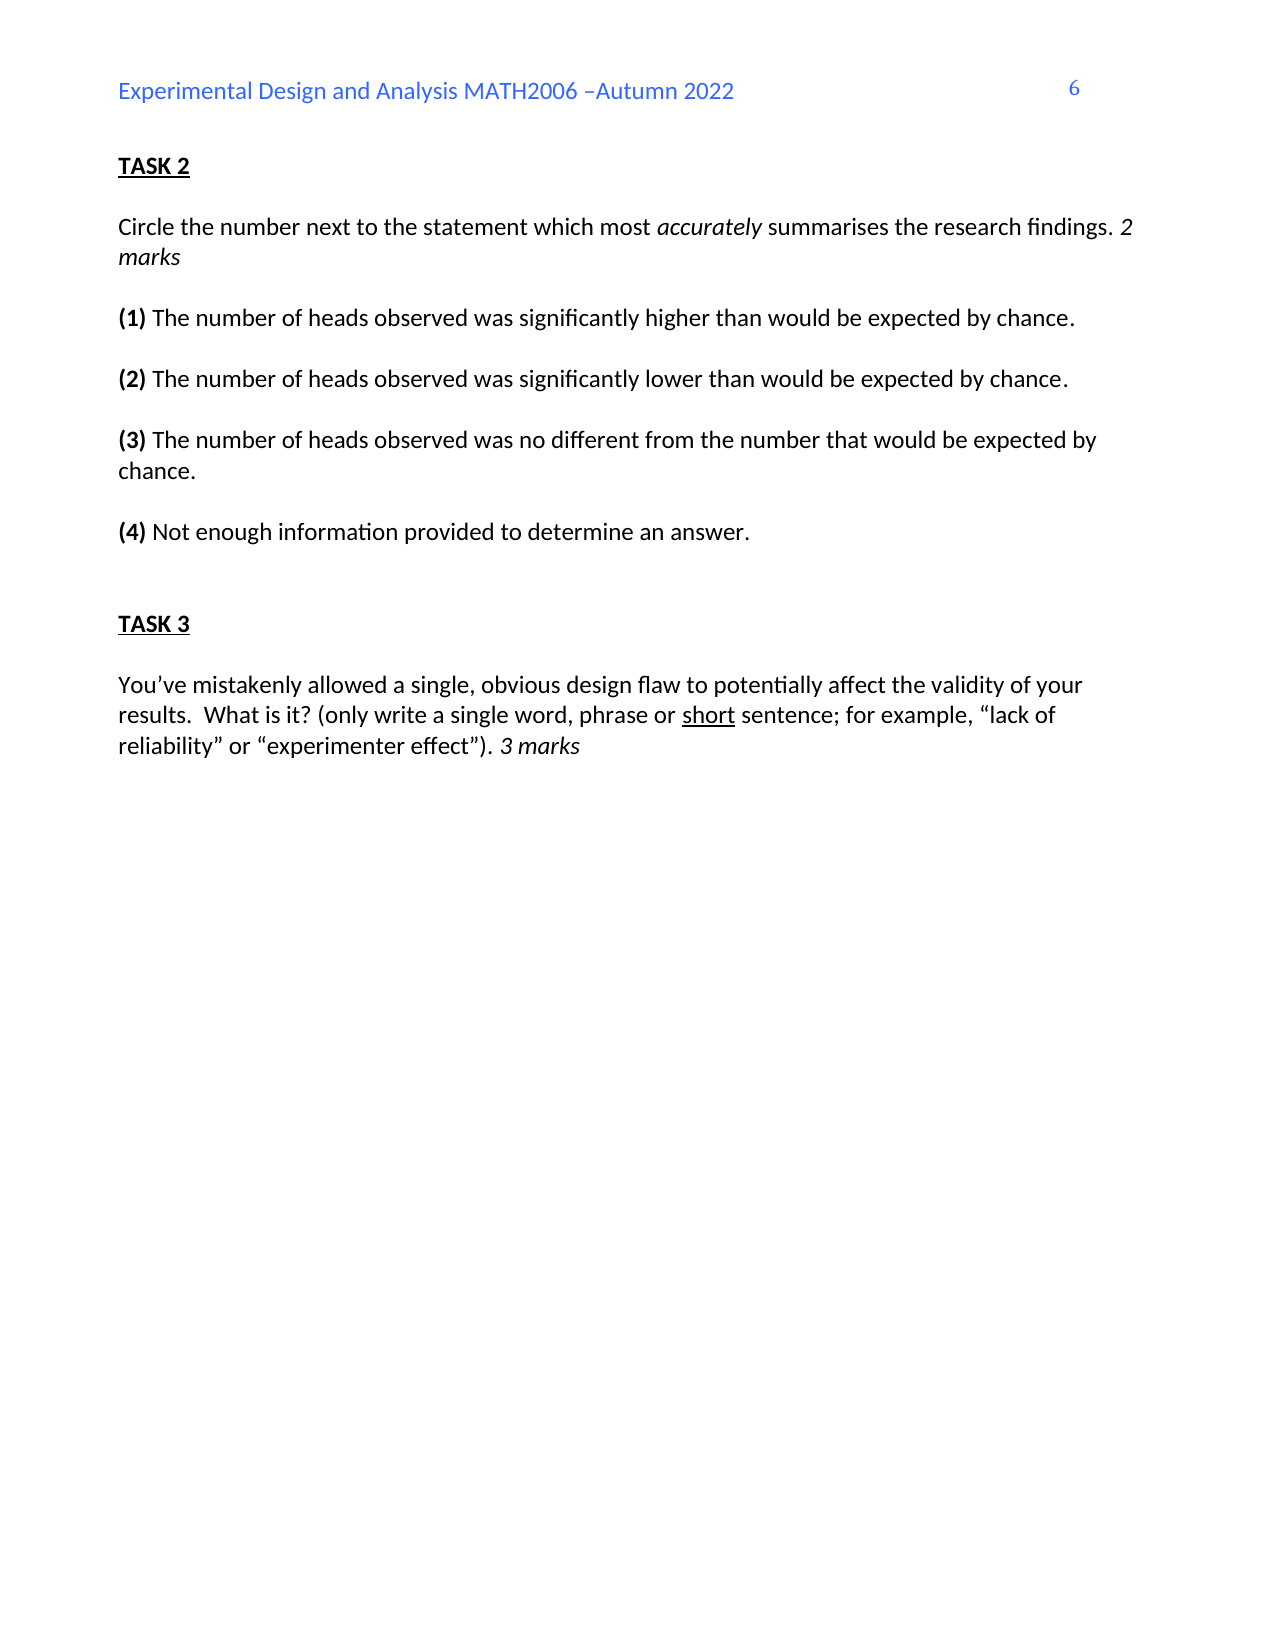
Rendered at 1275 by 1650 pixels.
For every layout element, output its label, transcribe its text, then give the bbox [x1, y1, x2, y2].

text TASK 3 [118, 608, 1157, 638]
text (1) The number of heads observed was significantly higher than would be expected by chance. [118, 303, 1157, 333]
text Circle the number next to the statement which most accurately summarises the research findings. 2 marks [118, 211, 1157, 272]
text TASK 2 [118, 150, 1157, 181]
text (2) The number of heads observed was significantly lower than would be expected by chance. [118, 364, 1157, 394]
text (3) The number of heads observed was no different from the number that would be expected by chance. [118, 425, 1157, 486]
text (4) Not enough information provided to determine an answer. [118, 516, 1157, 547]
text You’ve mistakenly allowed a single, obvious design flaw to potentially affect the validity of your results. What is it? (only write a single word, phrase or short sentence; for example, “lack of reliability” or “experimenter effect”). 3 marks [118, 669, 1157, 760]
